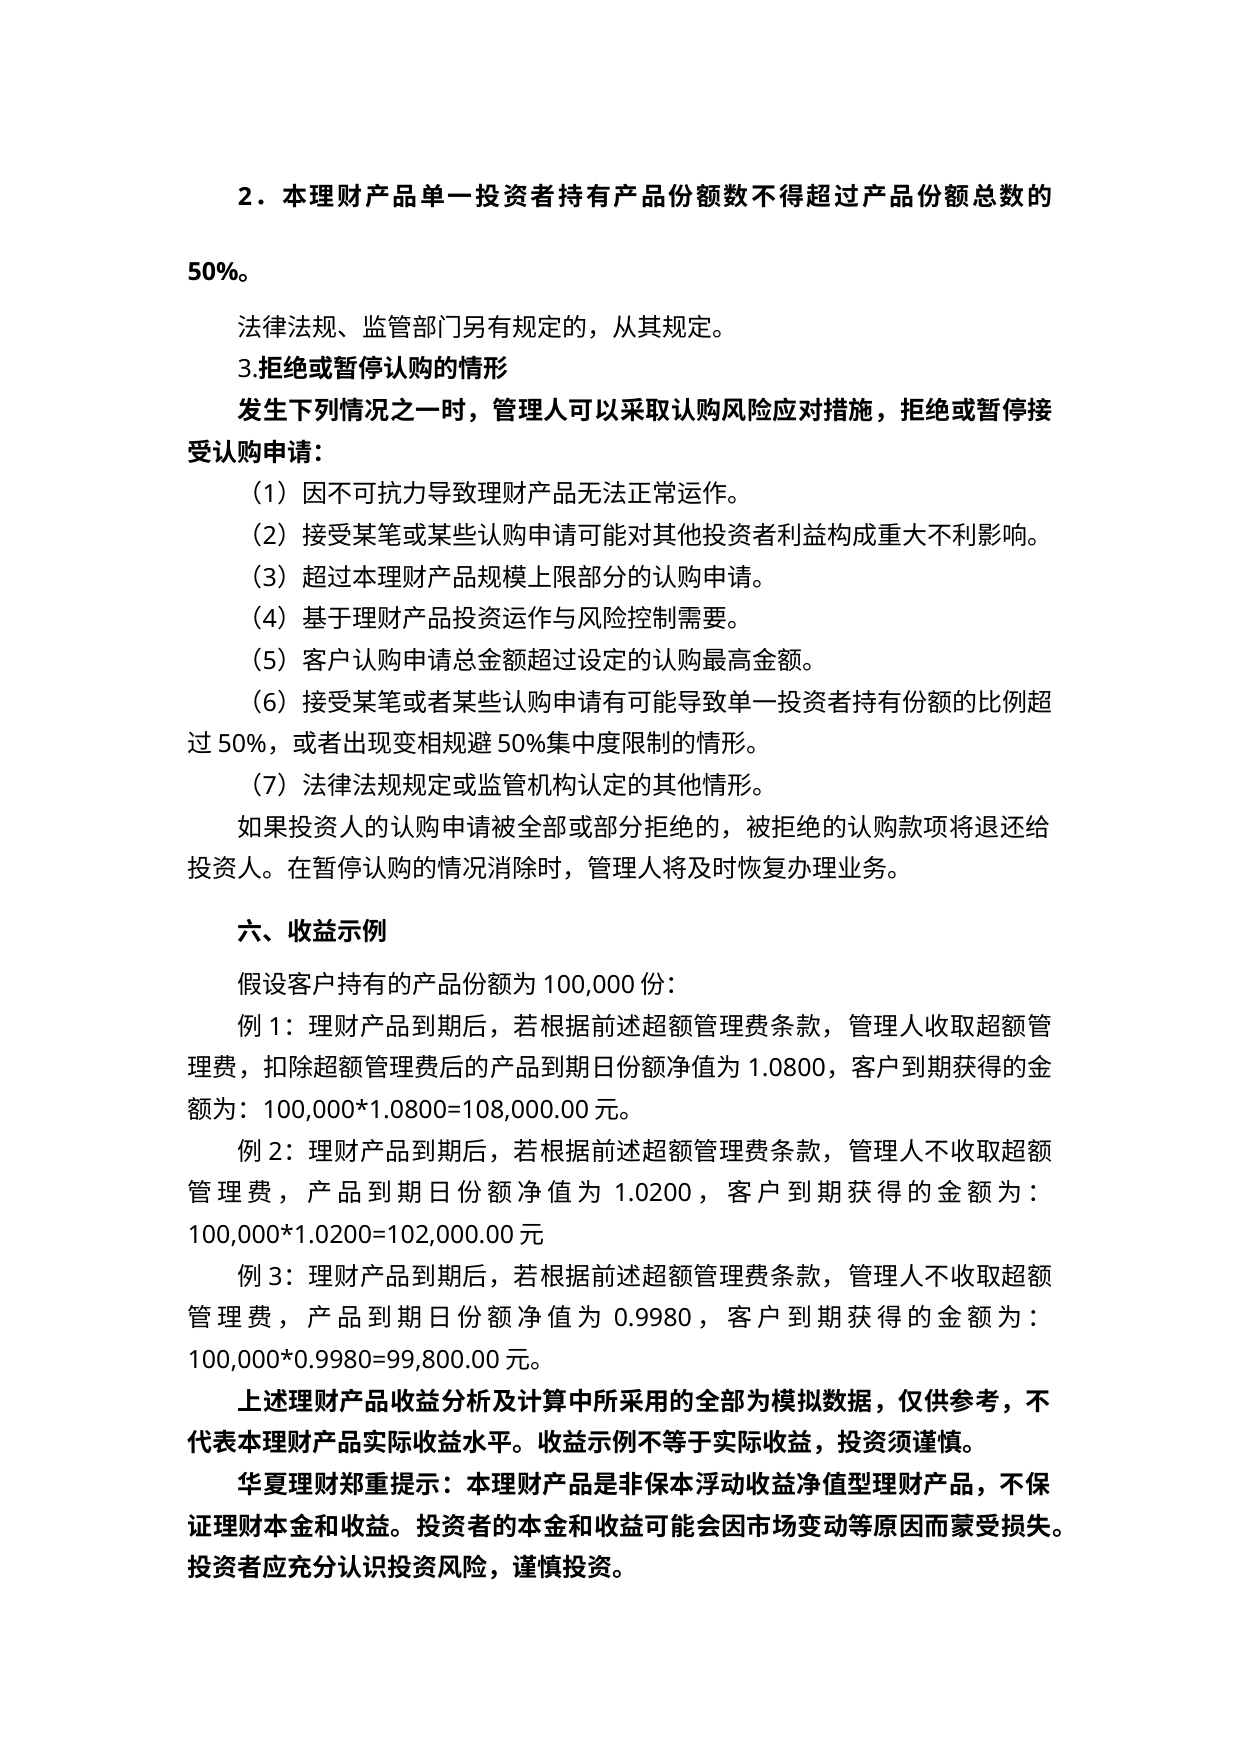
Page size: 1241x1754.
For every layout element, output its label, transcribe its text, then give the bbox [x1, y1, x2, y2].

text 例3：理财产品到期后，若根据前述超额管理费条款，管理人不收取超额管理费，产品到期日份额净值为0.9980，客户到期获得的金额为：100,000*0.9980=99,800.00元。 [187, 1256, 1053, 1376]
text （5）客户认购申请总金额超过设定的认购最高金额。 [187, 640, 1053, 677]
text 华夏理财郑重提示：本理财产品是非保本浮动收益净值型理财产品，不保证理财本金和收益。投资者的本金和收益可能会因市场变动等原因而蒙受损失。投资者应充分认识投资风险，谨慎投资。 [187, 1464, 1053, 1584]
text （7）法律法规规定或监管机构认定的其他情形。 [187, 765, 1053, 802]
text （1）因不可抗力导致理财产品无法正常运作。 [187, 474, 1053, 510]
text 六、收益示例 [187, 907, 1053, 948]
text 3.拒绝或暂停认购的情形 [187, 349, 1053, 385]
text 发生下列情况之一时，管理人可以采取认购风险应对措施，拒绝或暂停接受认购申请： [187, 390, 1053, 468]
text 上述理财产品收益分析及计算中所采用的全部为模拟数据，仅供参考，不代表本理财产品实际收益水平。收益示例不等于实际收益，投资须谨慎。 [187, 1381, 1053, 1459]
text （3）超过本理财产品规模上限部分的认购申请。 [187, 557, 1053, 593]
text 如果投资人的认购申请被全部或部分拒绝的，被拒绝的认购款项将退还给投资人。在暂停认购的情况消除时，管理人将及时恢复办理业务。 [187, 807, 1053, 885]
text 2．本理财产品单一投资者持有产品份额数不得超过产品份额总数的50%。 [187, 162, 1053, 302]
text （2）接受某笔或某些认购申请可能对其他投资者利益构成重大不利影响。 [187, 515, 1053, 552]
text 例2：理财产品到期后，若根据前述超额管理费条款，管理人不收取超额管理费，产品到期日份额净值为1.0200，客户到期获得的金额为：100,000*1.0200=102,000.00元 [187, 1131, 1053, 1251]
text （4）基于理财产品投资运作与风险控制需要。 [187, 599, 1053, 635]
text 例1：理财产品到期后，若根据前述超额管理费条款，管理人收取超额管理费，扣除超额管理费后的产品到期日份额净值为1.0800，客户到期获得的金额为：100,000*1.0800=108,000.00元。 [187, 1006, 1053, 1126]
text 假设客户持有的产品份额为100,000份： [187, 964, 1053, 1001]
text 法律法规、监管部门另有规定的，从其规定。 [187, 307, 1053, 343]
text （6）接受某笔或者某些认购申请有可能导致单一投资者持有份额的比例超过50%，或者出现变相规避50%集中度限制的情形。 [187, 682, 1053, 760]
